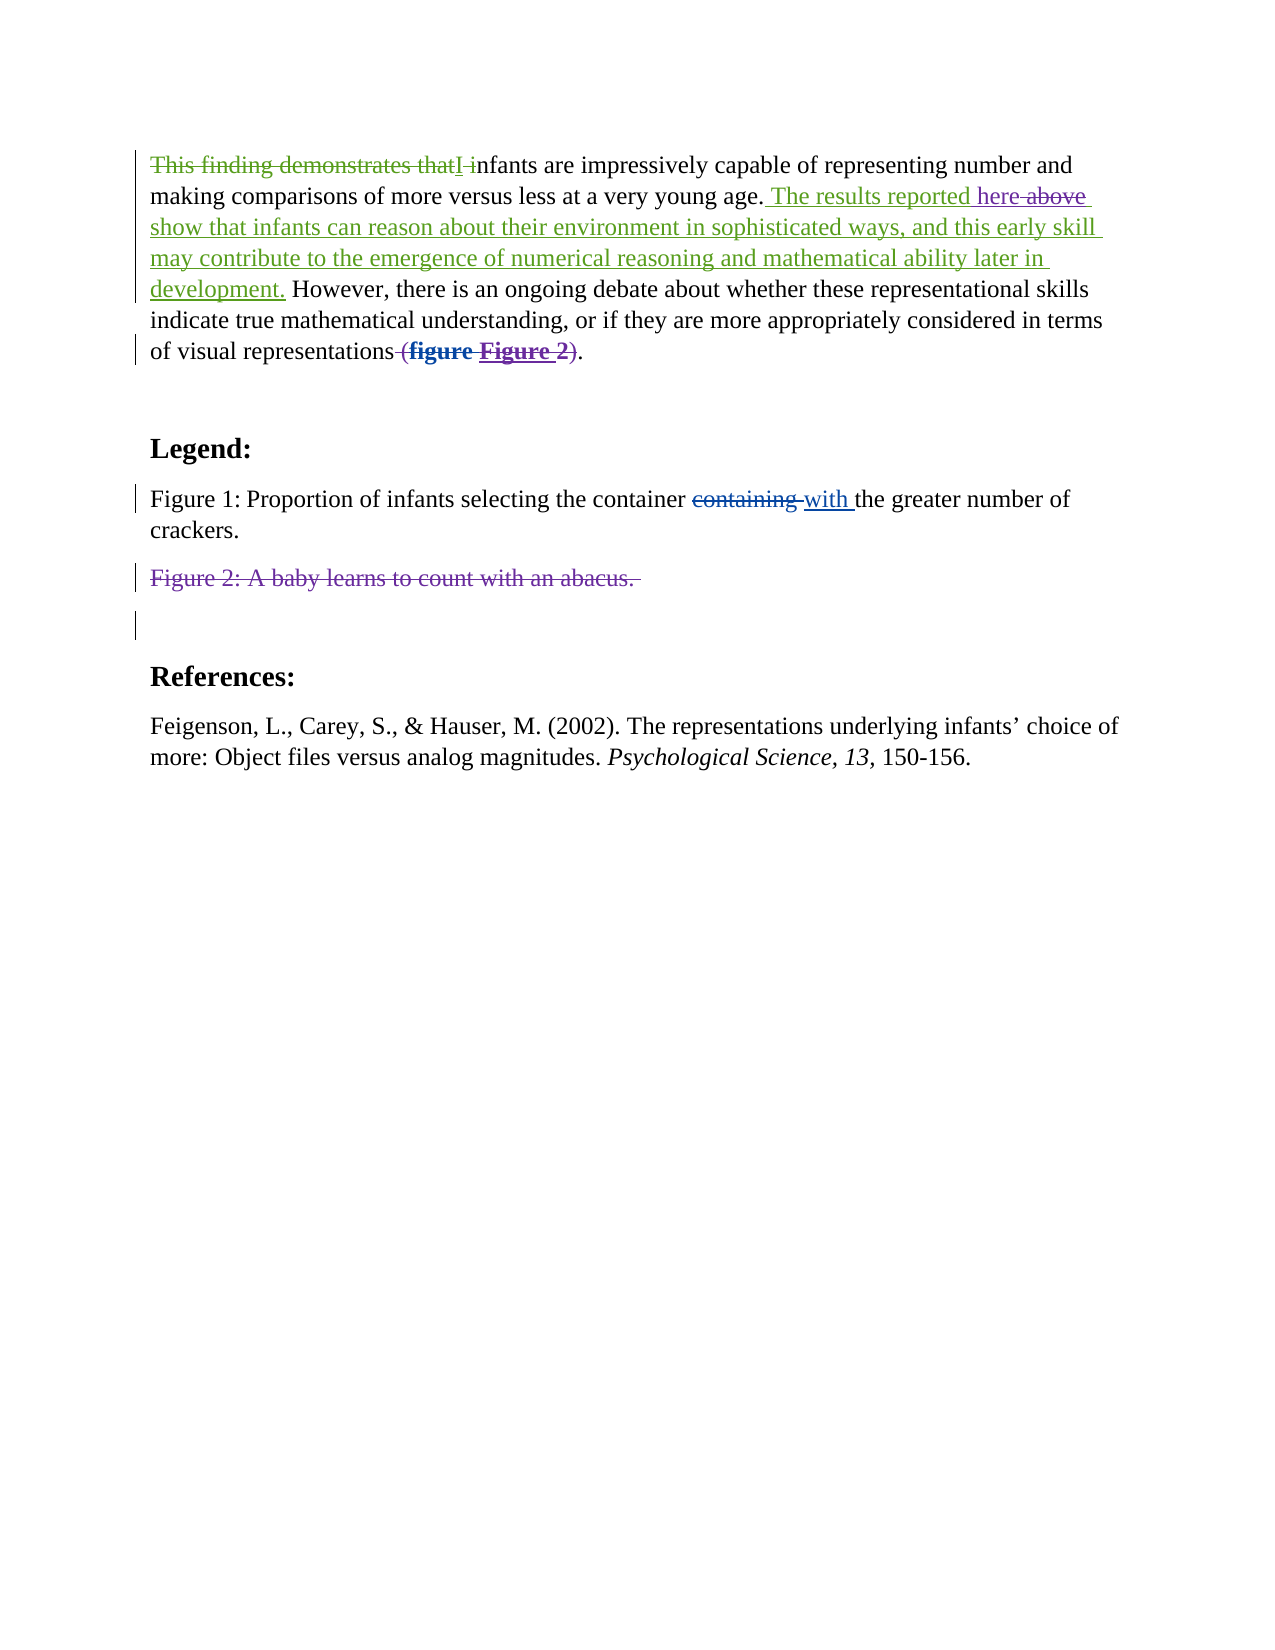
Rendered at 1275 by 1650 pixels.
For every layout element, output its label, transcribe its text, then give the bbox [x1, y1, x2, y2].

text References: [150, 659, 1125, 692]
text nfants are impressively capable of representing number and making comparisons of more versus less at a very young age. However, there is an ongoing debate about whether these representational skills indicate true mathematical understanding, or if they are more appropriately considered in terms of visual representations. [150, 150, 1125, 365]
text Legend: [150, 432, 1125, 465]
text Feigenson, L., Carey, S., & Hauser, M. (2002). The representations underlying infants’ choice of more: Object files versus analog magnitudes. Psychological Science, 13, 150-156. [150, 711, 1125, 771]
text Figure 1: Proportion of infants selecting the container the greater number of crackers. [150, 484, 1125, 544]
